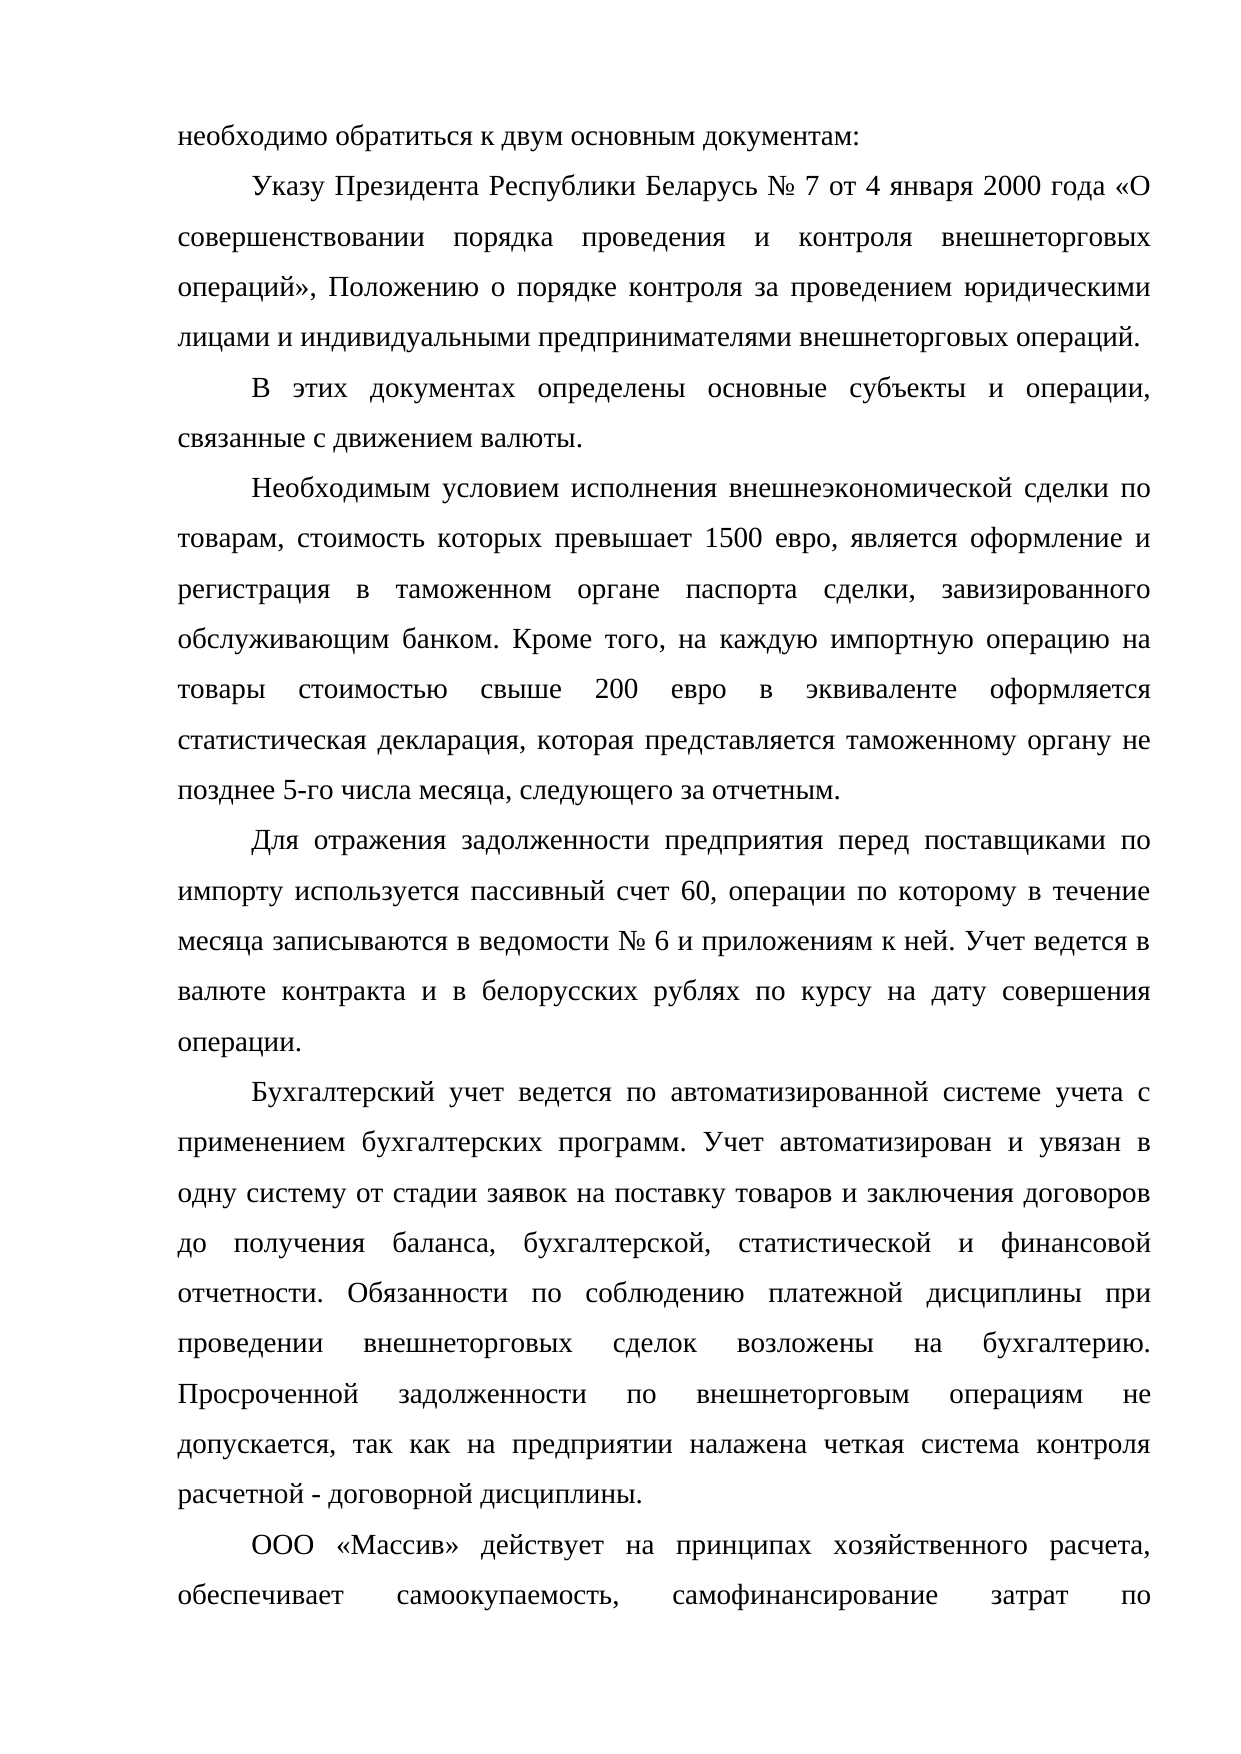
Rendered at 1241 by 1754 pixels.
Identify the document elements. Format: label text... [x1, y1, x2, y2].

text Бухгалтерский учет ведется по автоматизированной системе учета с применением бухгалтерских программ. Учет автоматизирован и увязан в одну систему от стадии заявок на поставку товаров и заключения договоров до получения баланса, бухгалтерской, статистической и финансовой отчетности. Обязанности по соблюдению платежной дисциплины при проведении внешнеторговых сделок возложены на бухгалтерию. Просроченной задолженности по внешнеторговым операциям не допускается, так как на предприятии налажена четкая система контроля расчетной - договорной дисциплины. [177, 1074, 1152, 1510]
text Для отражения задолженности предприятия перед поставщиками по импорту используется пассивный счет 60, операции по которому в течение месяца записываются в ведомости № 6 и приложениям к ней. Учет ведется в валюте контракта и в белорусских рублях по курсу на дату совершения операции. [177, 822, 1152, 1057]
text Необходимым условием исполнения внешнеэкономической сделки по товарам, стоимость которых превышает 1500 евро, является оформление и регистрация в таможенном органе паспорта сделки, завизированного обслуживающим банком. Кроме того, на каждую импортную операцию на товары стоимостью свыше 200 евро в эквиваленте оформляется статистическая декларация, которая представляется таможенному органу не позднее 5-го числа месяца, следующего за отчетным. [177, 470, 1152, 806]
text В этих документах определены основные субъекты и операции, связанные с движением валюты. [177, 370, 1152, 453]
text Указу Президента Республики Беларусь № 7 от 4 января 2000 года «О совершенствовании порядка проведения и контроля внешнеторговых операций», Положению о порядке контроля за проведением юридическими лицами и индивидуальными предпринимателями внешнеторговых операций. [177, 168, 1152, 353]
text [177, 1527, 1152, 1611]
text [177, 118, 1152, 152]
